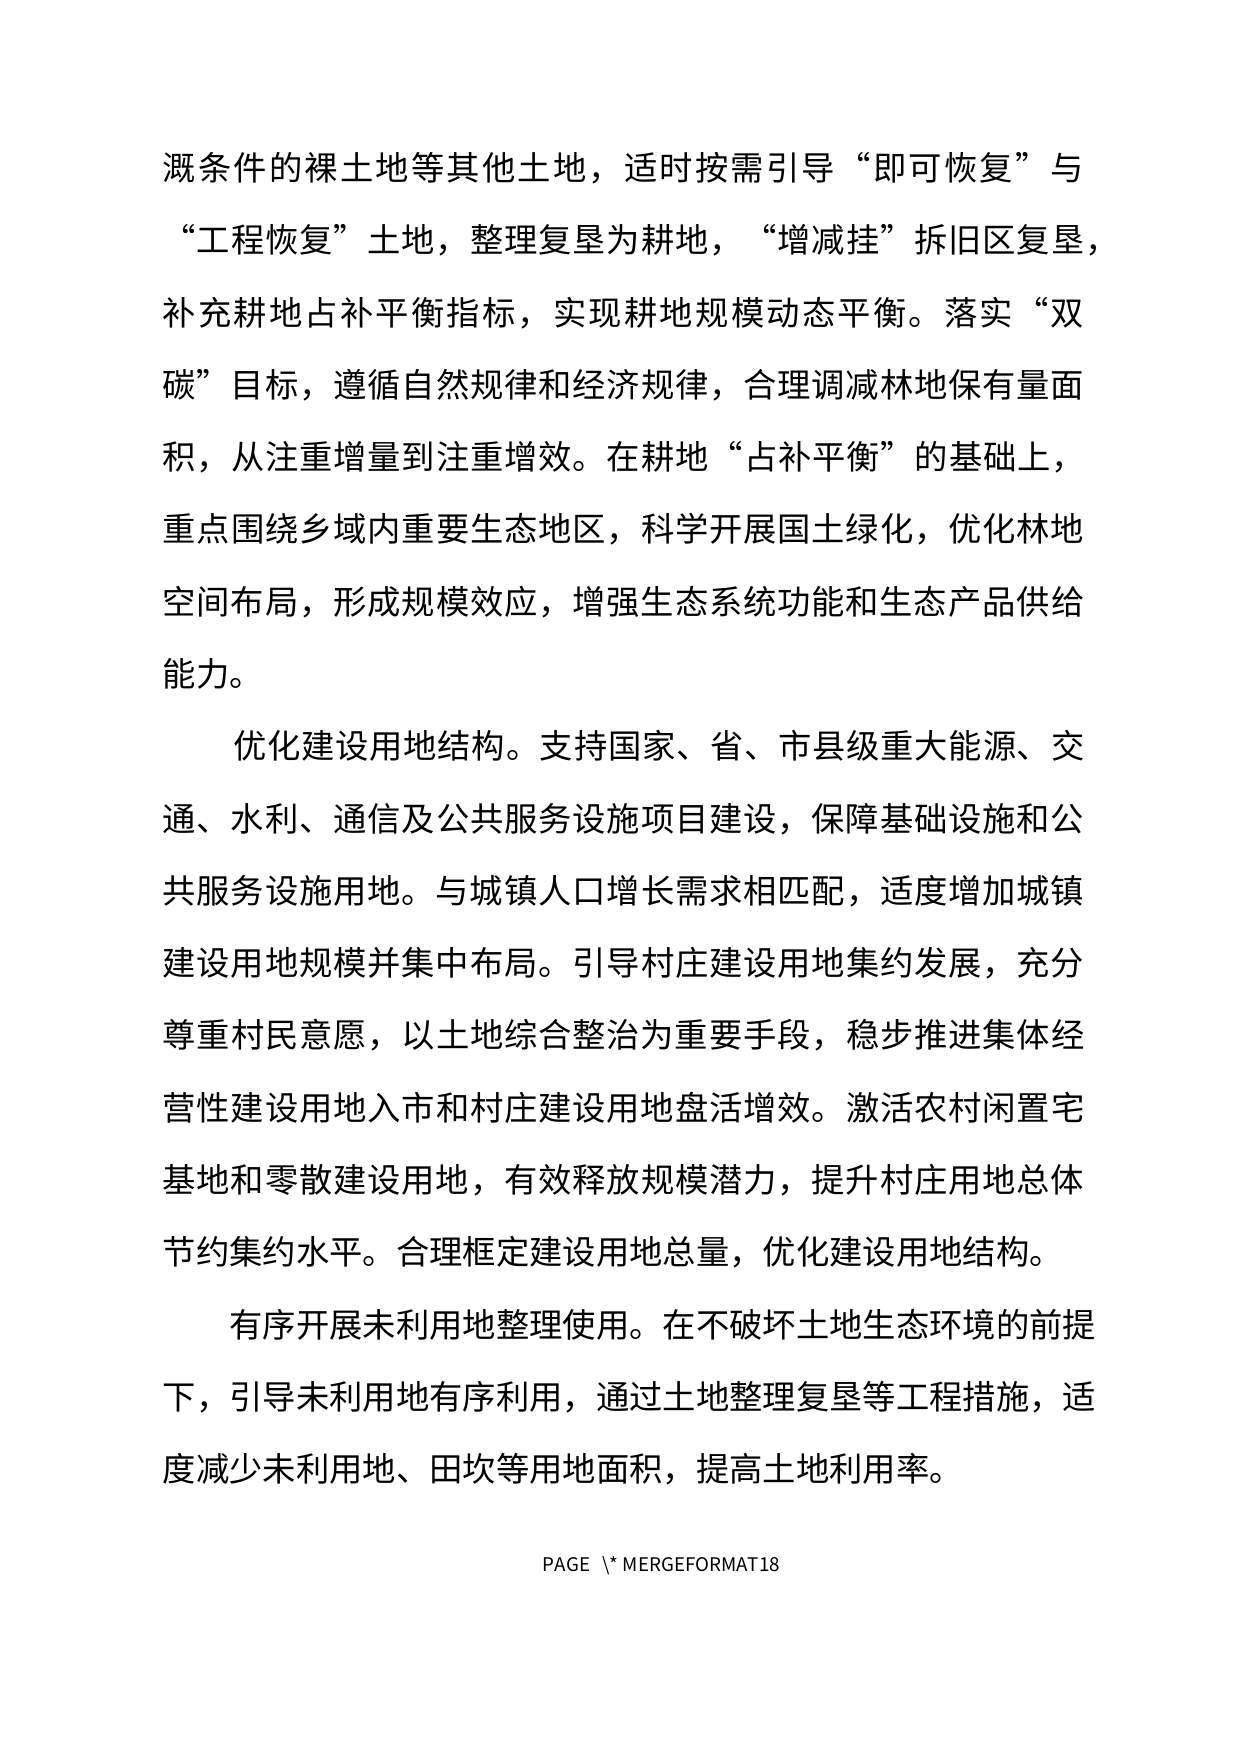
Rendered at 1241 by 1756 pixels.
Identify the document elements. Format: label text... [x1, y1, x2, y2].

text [162, 142, 1085, 696]
text 有序开展未利用地整理使用。在不破坏土地生态环境的前提下，引导未利用地有序利用，通过土地整理复垦等工程措施，适度减少未利用地、田坎等用地面积，提高土地利用率。 [162, 1298, 1096, 1491]
text 优化建设用地结构。支持国家、省、市县级重大能源、交通、水利、通信及公共服务设施项目建设，保障基础设施和公共服务设施用地。与城镇人口增长需求相匹配，适度增加城镇建设用地规模并集中布局。引导村庄建设用地集约发展，充分尊重村民意愿，以土地综合整治为重要手段，稳步推进集体经营性建设用地入市和村庄建设用地盘活增效。激活农村闲置宅基地和零散建设用地，有效释放规模潜力，提升村庄用地总体节约集约水平。合理框定建设用地总量，优化建设用地结构。 [162, 720, 1085, 1274]
